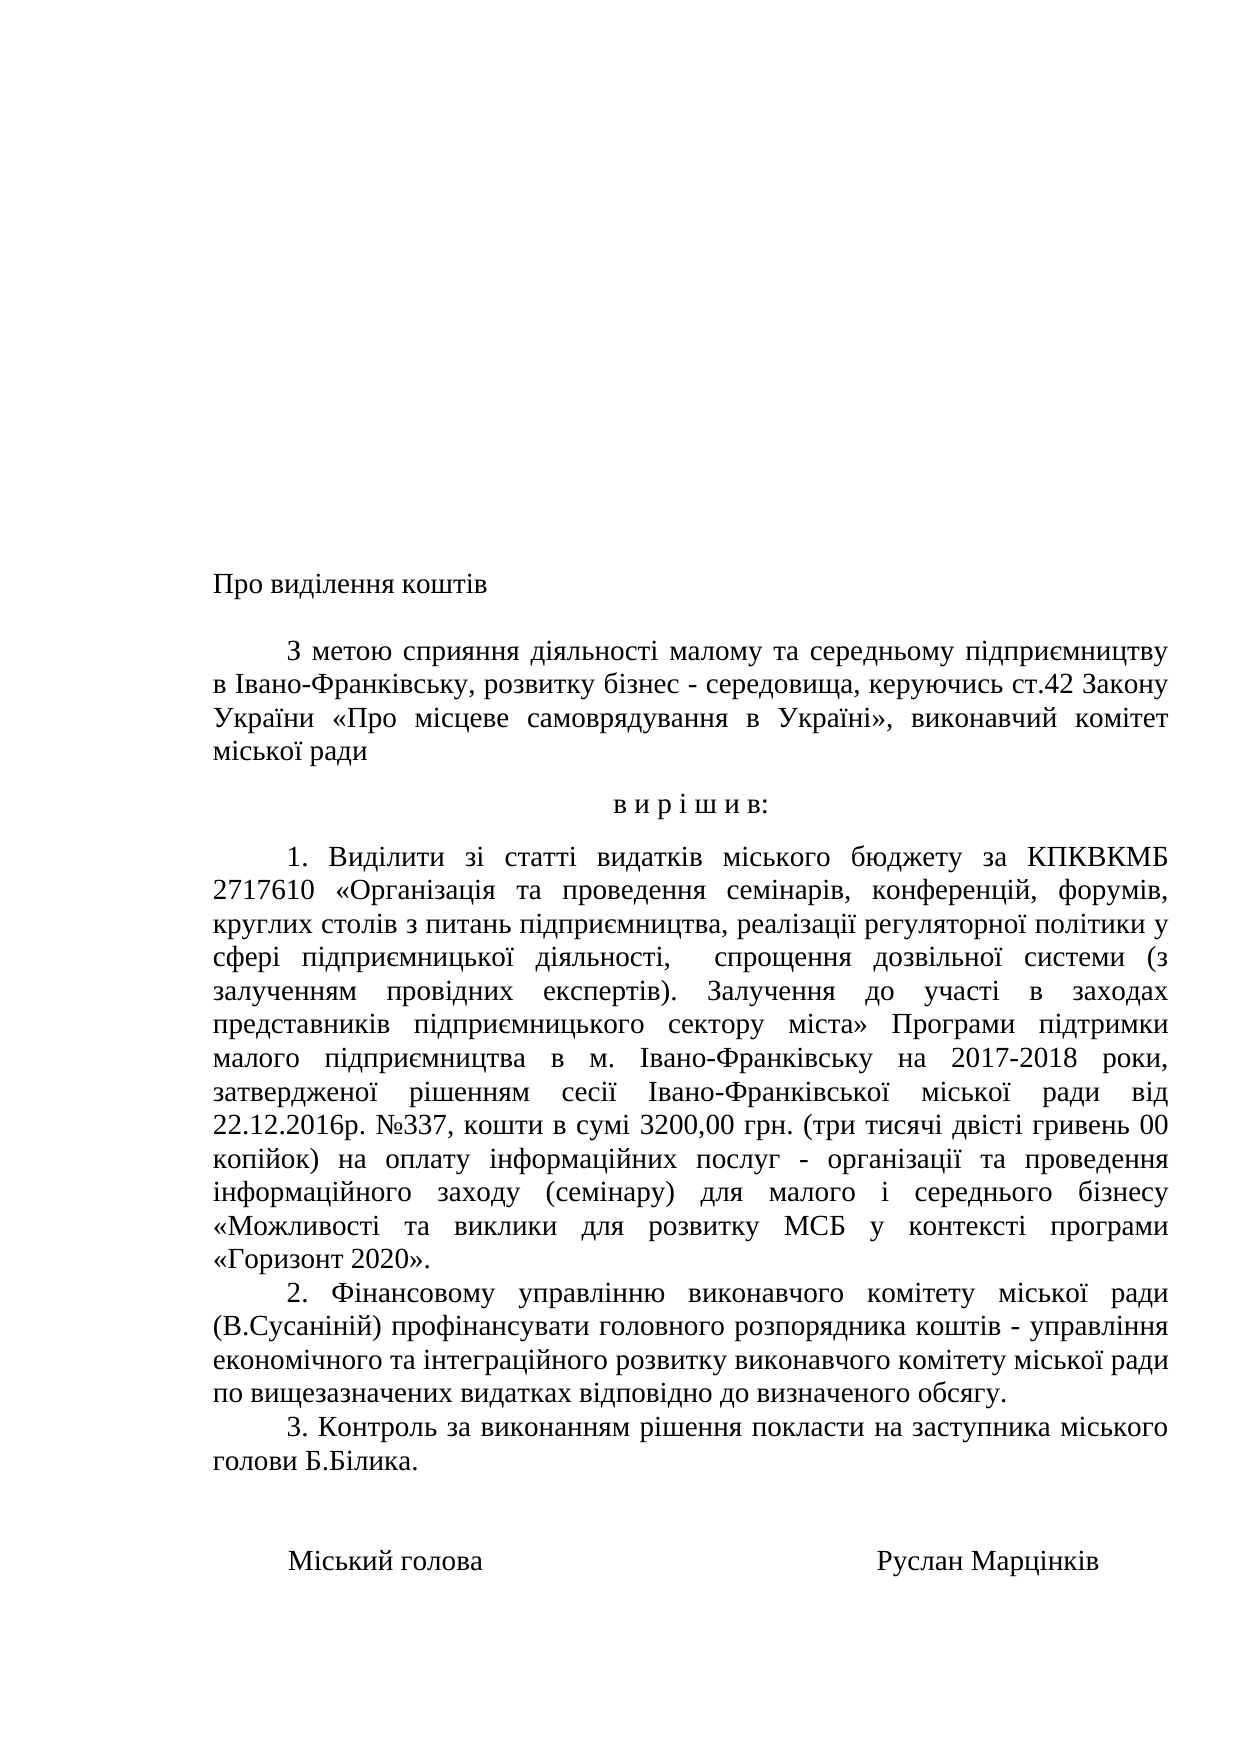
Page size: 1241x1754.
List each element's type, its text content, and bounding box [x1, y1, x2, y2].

text в и р і ш и в: [213, 786, 1169, 820]
text 2. Фінансовому управлінню виконавчого комітету міської ради (В.Сусаніній) профінансувати головного розпорядника коштів - управління економічного та інтеграційного розвитку виконавчого комітету міської ради по вищезазначених видатках відповідно до визначеного обсягу. [213, 1275, 1169, 1409]
text 1. Виділити зі статті видатків міського бюджету за КПКВКМБ 2717610 «Організація та проведення семінарів, конференцій, форумів, круглих столів з питань підприємництва, реалізації регуляторної політики у сфері підприємницької діяльності, спрощення дозвільної системи (з залученням провідних експертів). Залучення до участі в заходах представників підприємницького сектору міста» Програми підтримки малого підприємництва в м. Івано-Франківську на 2017-2018 роки, затвердженої рішенням сесії Івано-Франківської міської ради від 22.12.2016р. №337, кошти в сумі 3200,00 грн. (три тисячі двісті гривень 00 копійок) на оплату інформаційних послуг - організації та проведення інформаційного заходу (семінару) для малого і середнього бізнесу «Можливості та виклики для розвитку МСБ у контексті програми «Горизонт 2020». [213, 839, 1169, 1275]
text З метою сприяння діяльності малому та середньому підприємництву в Івано-Франківську, розвитку бізнес - середовища, керуючись ст.42 Закону України «Про місцеве самоврядування в Україні», виконавчий комітет міської ради [213, 633, 1169, 767]
text Міський голова Руслан Марцінків [213, 1543, 1169, 1577]
text Про виділення коштів [213, 566, 1169, 599]
text 3. Контроль за виконанням рішення покласти на заступника міського голови Б.Білика. [213, 1409, 1169, 1476]
